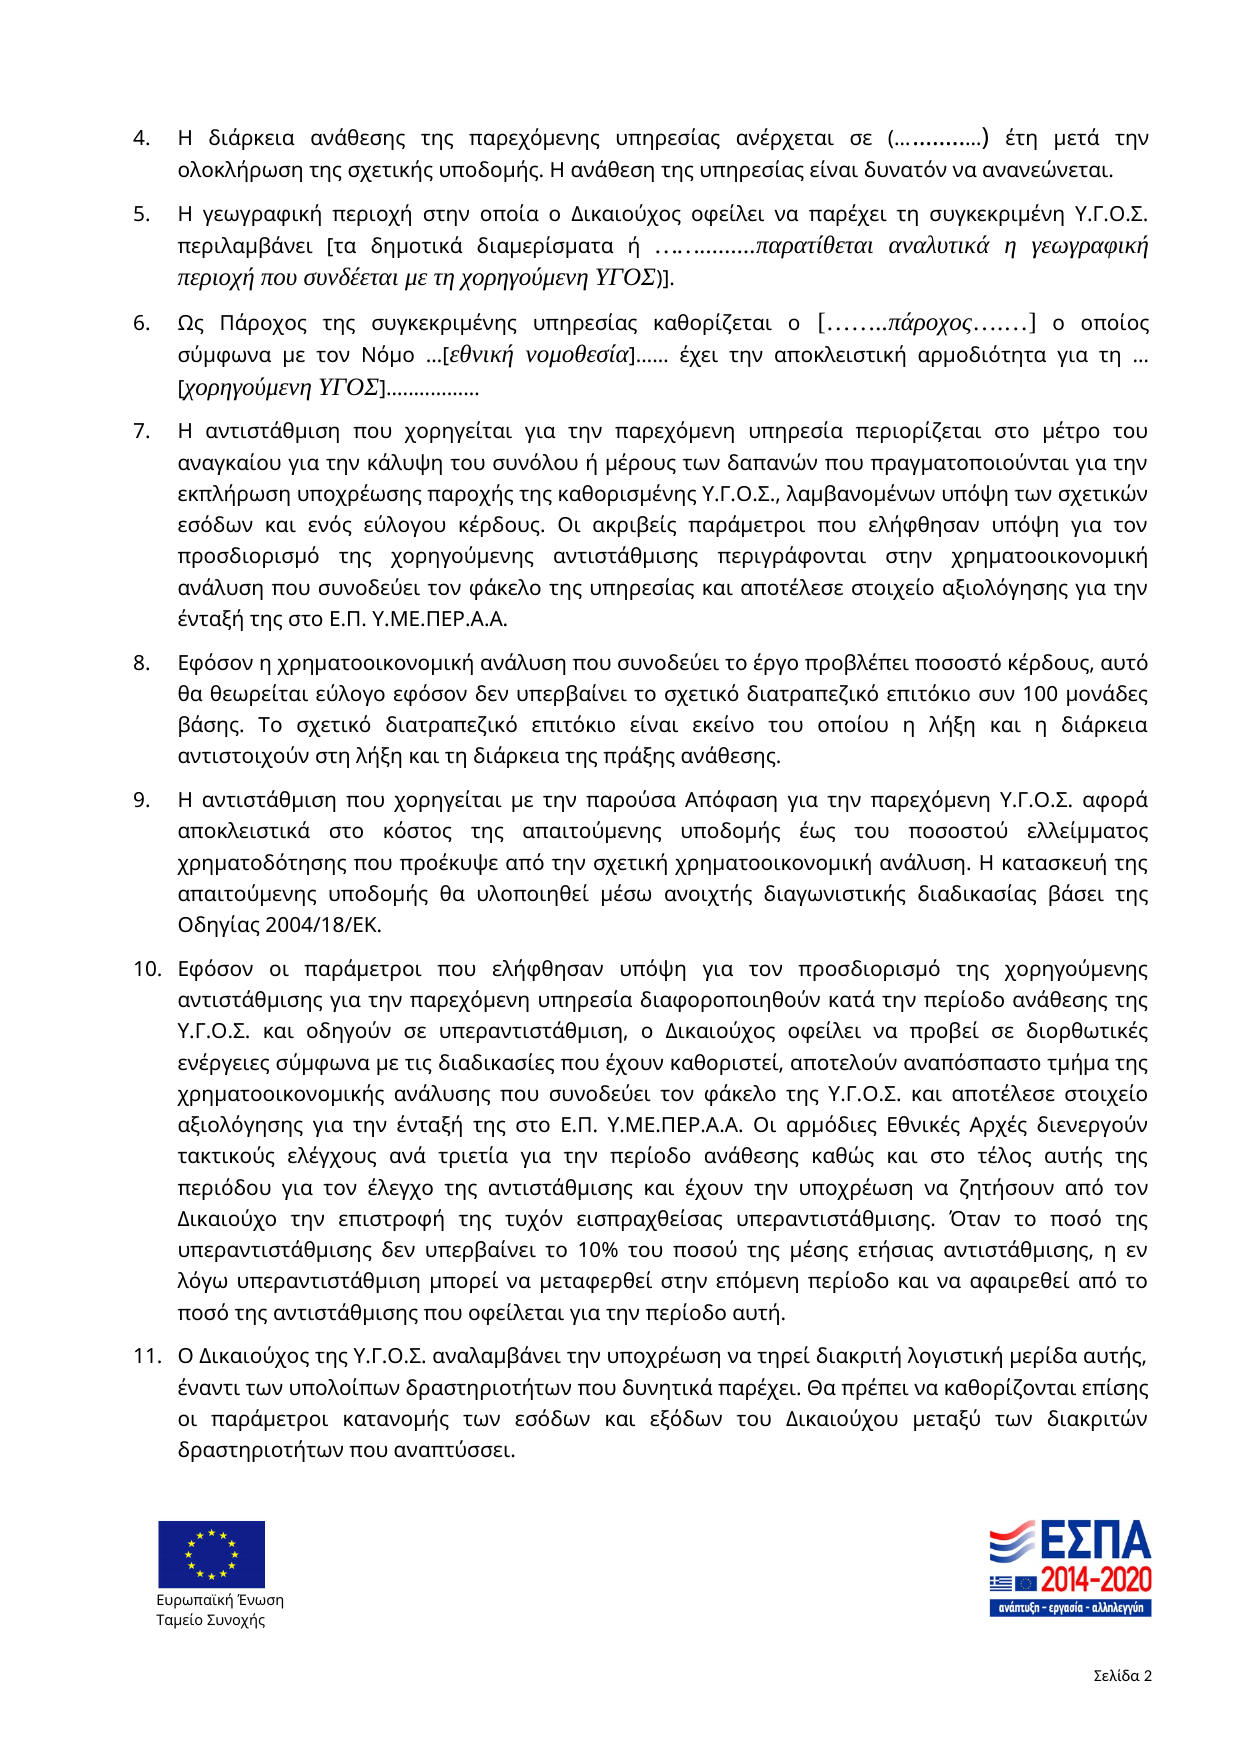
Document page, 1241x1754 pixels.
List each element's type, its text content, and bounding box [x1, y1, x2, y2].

picture [989, 1519, 1152, 1617]
list Η αντιστάθμιση που χορηγείται για την παρεχόμενη υπηρεσία περιορίζεται στο μέτρο του αναγκαίου για την κάλυψη του συνόλου ή μέρους των δαπανών που πραγματοποιούνται για την εκπλήρωση υποχρέωσης παροχής της καθορισμένης Υ.Γ.Ο.Σ., λαμβανομένων υπόψη των σχετικών εσόδων και ενός εύλογου κέρδους. Οι ακριβείς παράμετροι που ελήφθησαν υπόψη για τον προσδιορισμό της χορηγούμενης αντιστάθμισης περιγράφονται στην χρηματοοικονομική ανάλυση που συνοδεύει τον φάκελο της υπηρεσίας και αποτέλεσε στοιχείο αξιολόγησης για την ένταξή της στο Ε.Π. Υ.ΜΕ.ΠΕΡ.Α.Α. [133, 417, 1149, 633]
list Εφόσον η χρηματοοικονομική ανάλυση που συνοδεύει το έργο προβλέπει ποσοστό κέρδους, αυτό θα θεωρείται εύλογο εφόσον δεν υπερβαίνει το σχετικό διατραπεζικό επιτόκιο συν 100 μονάδες βάσης. Το σχετικό διατραπεζικό επιτόκιο είναι εκείνο του οποίου η λήξη και η διάρκεια αντιστοιχούν στη λήξη και τη διάρκεια της πράξης ανάθεσης. [133, 648, 1149, 770]
list Ο Δικαιούχος της Υ.Γ.Ο.Σ. αναλαμβάνει την υποχρέωση να τηρεί διακριτή λογιστική μερίδα αυτής, έναντι των υπολοίπων δραστηριοτήτων που δυνητικά παρέχει. Θα πρέπει να καθορίζονται επίσης οι παράμετροι κατανομής των εσόδων και εξόδων του Δικαιούχου μεταξύ των διακριτών δραστηριοτήτων που αναπτύσσει. [133, 1342, 1149, 1464]
list Η διάρκεια ανάθεσης της παρεχόμενης υπηρεσίας ανέρχεται σε (………..…) έτη μετά την ολοκλήρωση της σχετικής υποδομής. Η ανάθεση της υπηρεσίας είναι δυνατόν να ανανεώνεται. [133, 118, 1149, 183]
list Εφόσον οι παράμετροι που ελήφθησαν υπόψη για τον προσδιορισμό της χορηγούμενης αντιστάθμισης για την παρεχόμενη υπηρεσία διαφοροποιηθούν κατά την περίοδο ανάθεσης της Υ.Γ.Ο.Σ. και οδηγούν σε υπεραντιστάθμιση, ο Δικαιούχος οφείλει να προβεί σε διορθωτικές ενέργειες σύμφωνα με τις διαδικασίες που έχουν καθοριστεί, αποτελούν αναπόσπαστο τμήμα της χρηματοοικονομικής ανάλυσης που συνοδεύει τον φάκελο της Υ.Γ.Ο.Σ. και αποτέλεσε στοιχείο αξιολόγησης για την ένταξή της στο Ε.Π. Υ.ΜΕ.ΠΕΡ.Α.Α. Οι αρμόδιες Εθνικές Αρχές διενεργούν τακτικούς ελέγχους ανά τριετία για την περίοδο ανάθεσης καθώς και στο τέλος αυτής της περιόδου για τον έλεγχο της αντιστάθμισης και έχουν την υποχρέωση να ζητήσουν από τον Δικαιούχο την επιστροφή της τυχόν εισπραχθείσας υπεραντιστάθμισης. Όταν το ποσό της υπεραντιστάθμισης δεν υπερβαίνει το 10% του ποσού της μέσης ετήσιας αντιστάθμισης, η εν λόγω υπεραντιστάθμιση μπορεί να μεταφερθεί στην επόμενη περίοδο και να αφαιρεθεί από το ποσό της αντιστάθμισης που οφείλεται για την περίοδο αυτή. [133, 954, 1149, 1326]
picture [156, 1519, 267, 1590]
list Η αντιστάθμιση που χορηγείται με την παρούσα Απόφαση για την παρεχόμενη Υ.Γ.Ο.Σ. αφορά αποκλειστικά στο κόστος της απαιτούμενης υποδομής έως του ποσοστού ελλείμματος χρηματοδότησης που προέκυψε από την σχετική χρηματοοικονομική ανάλυση. Η κατασκευή της απαιτούμενης υποδομής θα υλοποιηθεί μέσω ανοιχτής διαγωνιστικής διαδικασίας βάσει της Οδηγίας 2004/18/ΕΚ. [133, 785, 1149, 939]
list Η γεωγραφική περιοχή στην οποία ο Δικαιούχος οφείλει να παρέχει τη συγκεκριμένη Υ.Γ.Ο.Σ. περιλαμβάνει [τα δημοτικά διαμερίσματα ή …….........παρατίθεται αναλυτικά η γεωγραφική περιοχή που συνδέεται με τη χορηγούμενη ΥΓΟΣ)]. [133, 199, 1149, 292]
list Ως Πάροχος της συγκεκριμένης υπηρεσίας καθορίζεται ο [……..πάροχος….…] ο οποίος σύμφωνα με τον Νόμο …[εθνική νομοθεσία]…… έχει την αποκλειστική αρμοδιότητα για τη …[χορηγούμενη ΥΓΟΣ]…..………… [133, 307, 1149, 401]
